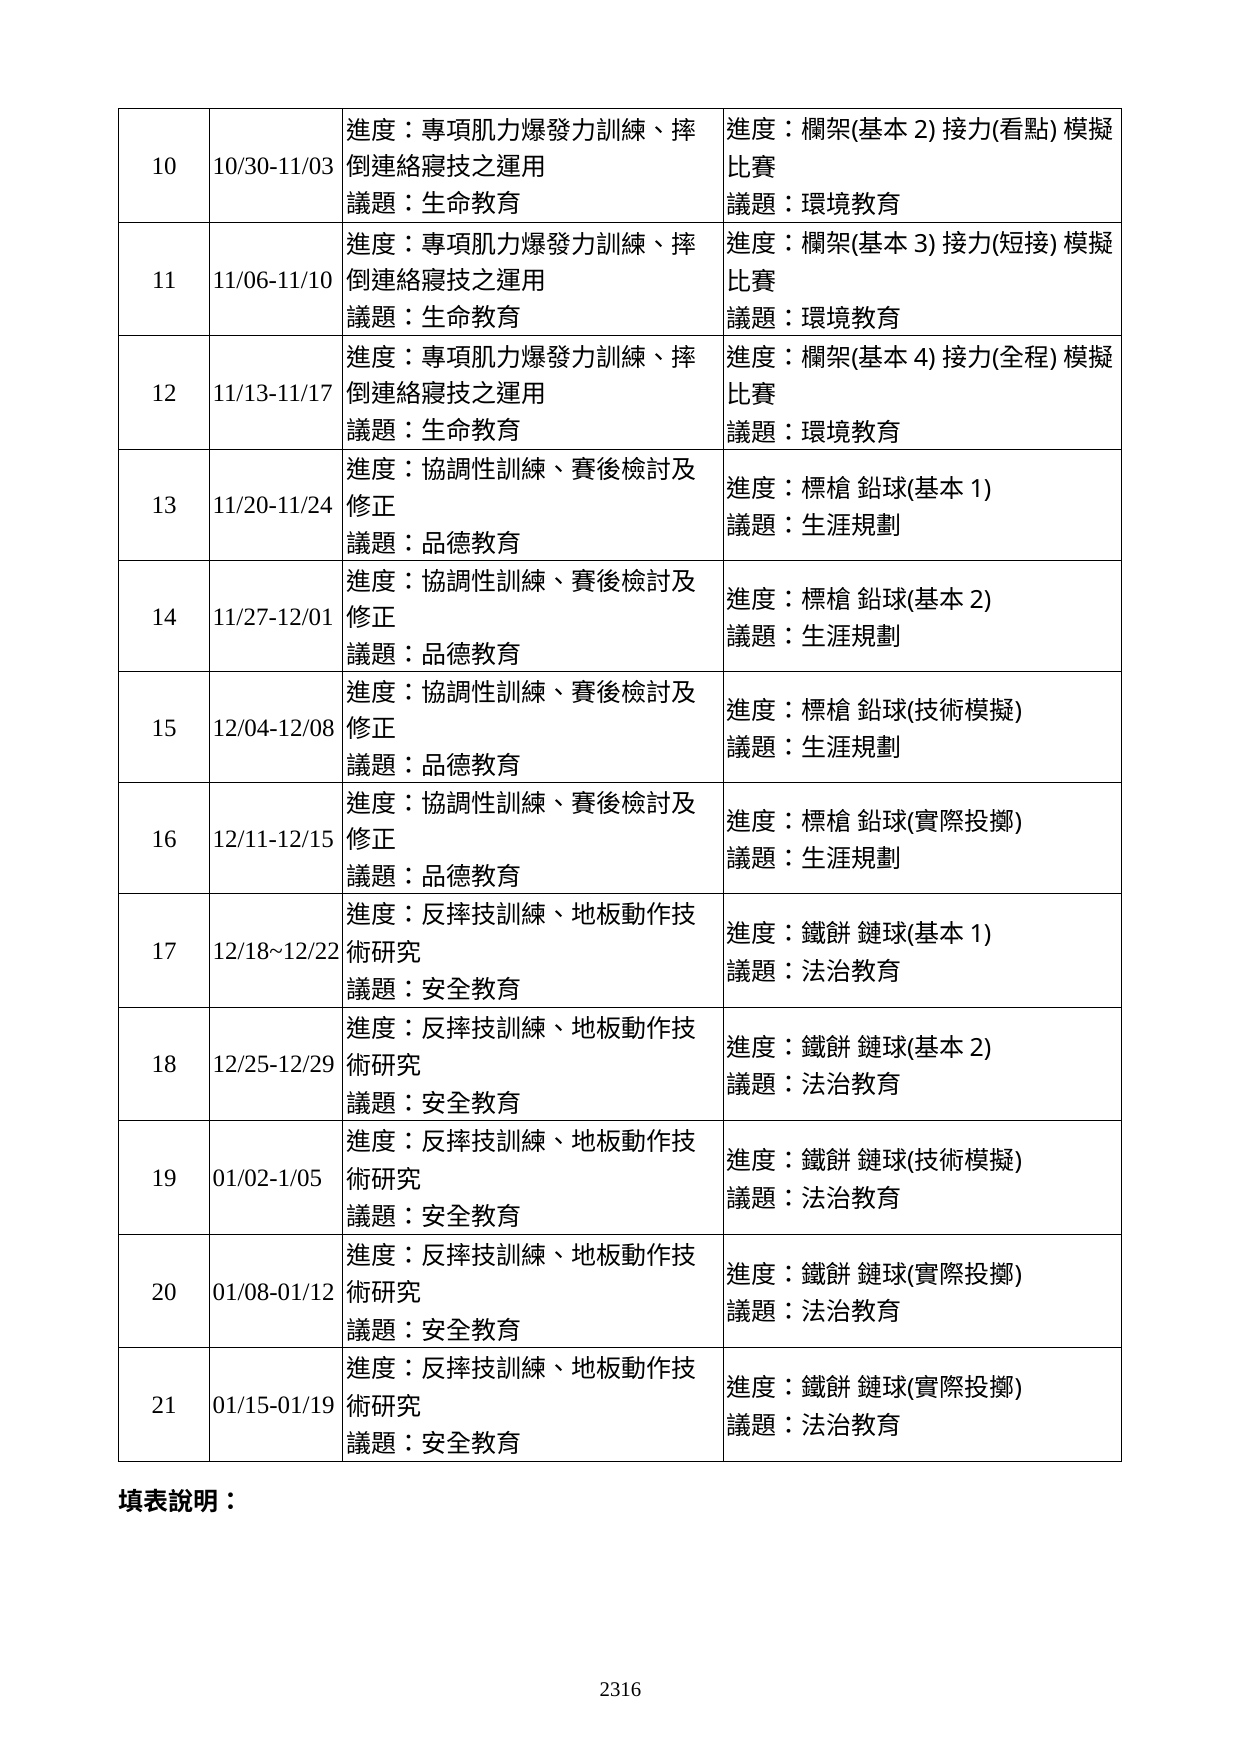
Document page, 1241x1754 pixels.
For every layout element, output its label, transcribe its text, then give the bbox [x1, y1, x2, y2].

table_cell 17 [119, 894, 209, 1007]
table_cell 進度：標槍 鉛球(技術模擬) 議題：生涯規劃 [724, 672, 1121, 782]
table_cell 10/30-11/03 [210, 109, 342, 222]
table_cell 12 [119, 336, 209, 449]
table_cell 進度：鐵餅 鏈球(實際投擲) 議題：法治教育 [724, 1348, 1121, 1461]
table_cell 進度：反摔技訓練、地板動作技術研究 議題：安全教育 [343, 1235, 723, 1347]
table_cell 進度：欄架(基本2) 接力(看點) 模擬比賽 議題：環境教育 [724, 109, 1121, 222]
table_cell 進度：專項肌力爆發力訓練、摔倒連絡寢技之運用 議題：生命教育 [343, 223, 723, 335]
table_cell 進度：標槍 鉛球(基本2) 議題：生涯規劃 [724, 561, 1121, 671]
table_cell 進度：欄架(基本4) 接力(全程) 模擬比賽 議題：環境教育 [724, 336, 1121, 449]
table_cell 11/06-11/10 [210, 223, 342, 335]
table_cell 進度：協調性訓練、賽後檢討及修正 議題：品德教育 [343, 561, 723, 671]
text 填表說明： [118, 1481, 1122, 1518]
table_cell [343, 109, 723, 222]
table_cell 進度：專項肌力爆發力訓練、摔倒連絡寢技之運用 議題：生命教育 [343, 336, 723, 449]
table_cell 進度：標槍 鉛球(基本1) 議題：生涯規劃 [724, 450, 1121, 560]
table_cell 13 [119, 450, 209, 560]
table_cell 15 [119, 672, 209, 782]
table_cell 進度：協調性訓練、賽後檢討及修正 議題：品德教育 [343, 450, 723, 560]
table_cell 18 [119, 1008, 209, 1120]
table_cell 進度：反摔技訓練、地板動作技術研究 議題：安全教育 [343, 1348, 723, 1461]
table_cell 11/20-11/24 [210, 450, 342, 560]
table_cell 11/27-12/01 [210, 561, 342, 671]
table_cell 11/13-11/17 [210, 336, 342, 449]
table_cell 20 [119, 1235, 209, 1347]
table_cell 進度：鐵餅 鏈球(實際投擲) 議題：法治教育 [724, 1235, 1121, 1347]
table_cell 11 [119, 223, 209, 335]
table_cell 12/25-12/29 [210, 1008, 342, 1120]
table_cell 12/18~12/22 [210, 894, 342, 1007]
table_cell 進度：鐵餅 鏈球(基本2) 議題：法治教育 [724, 1008, 1121, 1120]
table_cell 10 [119, 109, 209, 222]
table_cell 進度：欄架(基本3) 接力(短接) 模擬比賽 議題：環境教育 [724, 223, 1121, 335]
table_cell 進度：反摔技訓練、地板動作技術研究 議題：安全教育 [343, 1008, 723, 1120]
table_cell 16 [119, 783, 209, 893]
table_cell 01/08-01/12 [210, 1235, 342, 1347]
table_cell 進度：鐵餅 鏈球(基本1) 議題：法治教育 [724, 894, 1121, 1007]
table_cell 19 [119, 1121, 209, 1234]
table_cell 進度：反摔技訓練、地板動作技術研究 議題：安全教育 [343, 1121, 723, 1234]
table_cell 21 [119, 1348, 209, 1461]
table_cell 進度：鐵餅 鏈球(技術模擬) 議題：法治教育 [724, 1121, 1121, 1234]
table_cell 進度：協調性訓練、賽後檢討及修正 議題：品德教育 [343, 672, 723, 782]
table_cell 12/04-12/08 [210, 672, 342, 782]
table_cell 進度：反摔技訓練、地板動作技術研究 議題：安全教育 [343, 894, 723, 1007]
table_cell 14 [119, 561, 209, 671]
table_cell 進度：協調性訓練、賽後檢討及修正 議題：品德教育 [343, 783, 723, 893]
table_cell 01/02-1/05 [210, 1121, 342, 1234]
table_cell 進度：標槍 鉛球(實際投擲) 議題：生涯規劃 [724, 783, 1121, 893]
table_cell 12/11-12/15 [210, 783, 342, 893]
table_cell 01/15-01/19 [210, 1348, 342, 1461]
